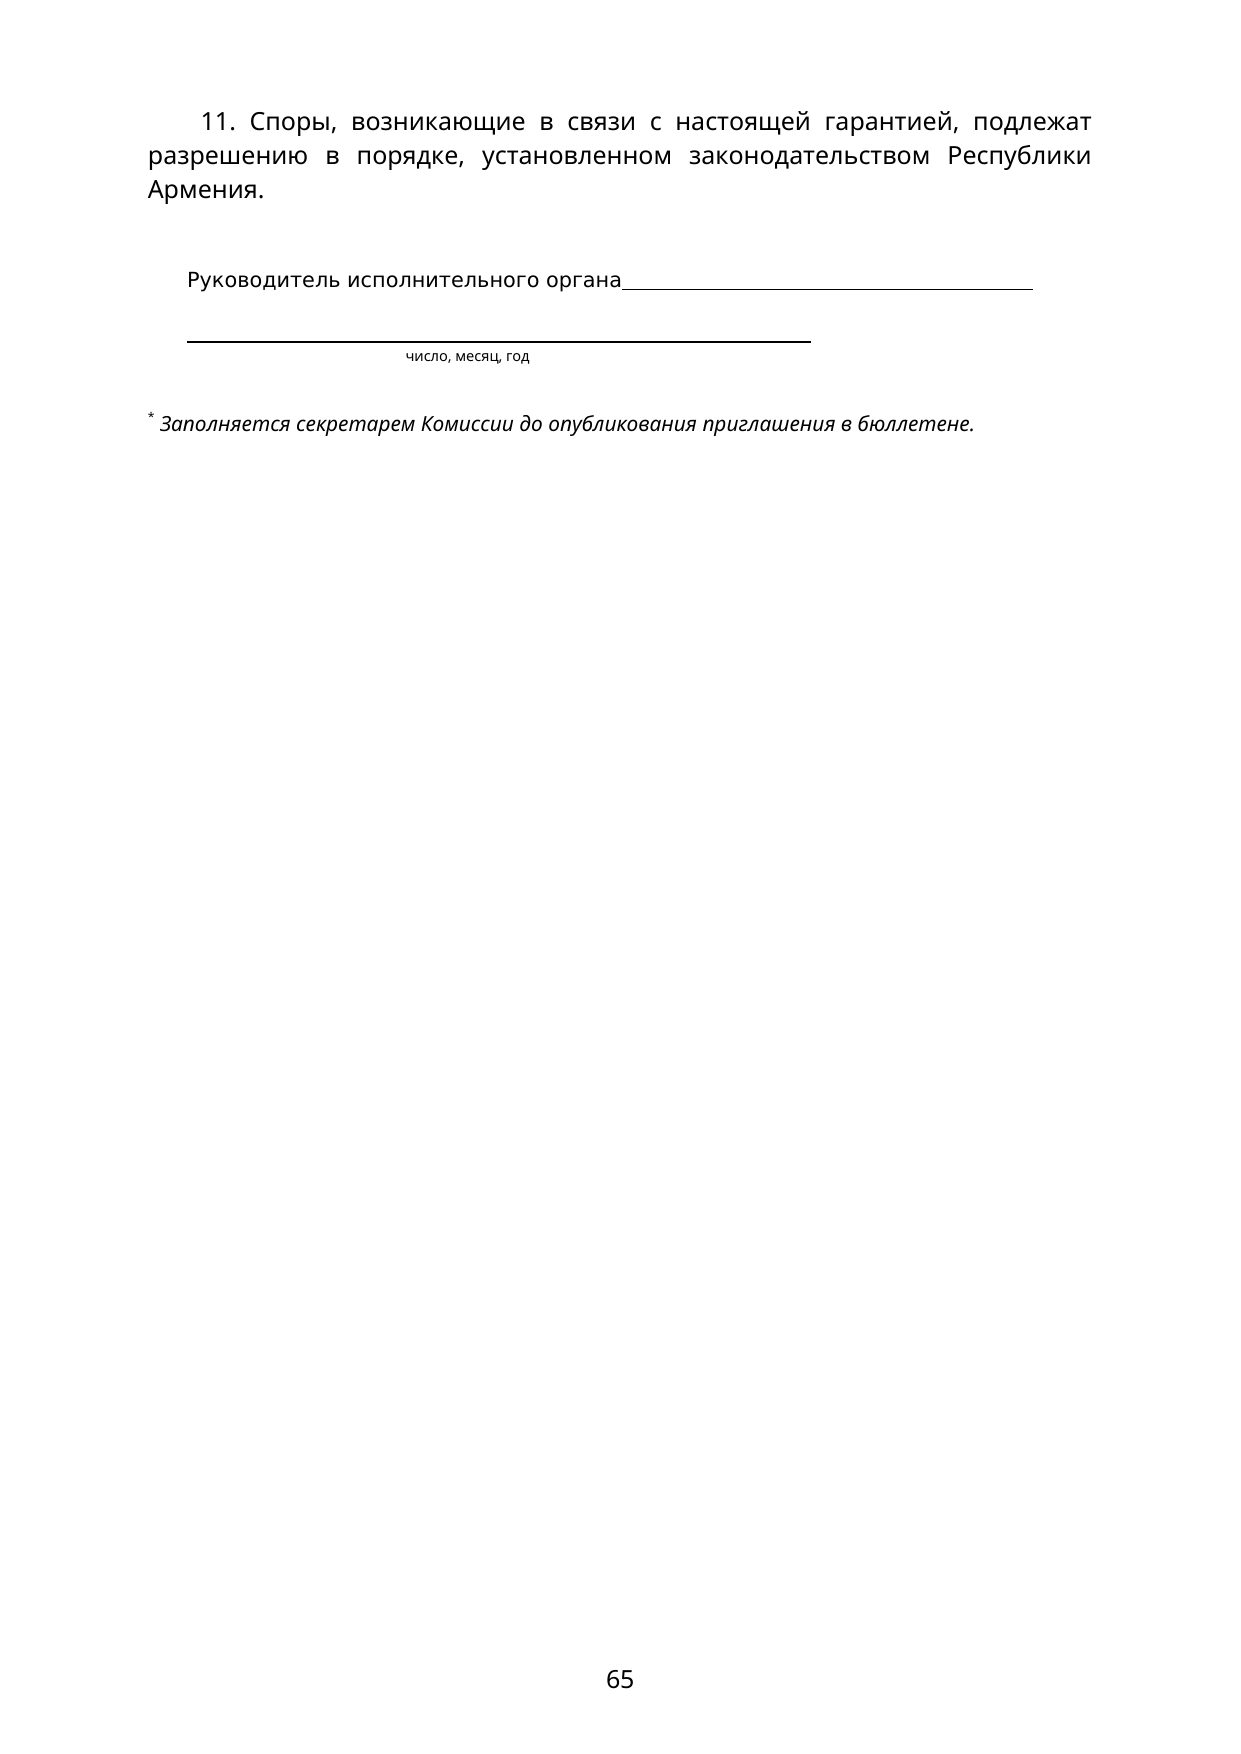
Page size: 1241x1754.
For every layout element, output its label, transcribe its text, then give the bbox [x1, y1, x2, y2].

text число, месяц, год [148, 345, 1092, 379]
text 11. Споры, возникающие в связи с настоящей гарантией, подлежат разрешению в порядке, установленном законодательством Республики Армения. [148, 103, 1092, 206]
text * Заполняется секретарем Комиссии до опубликования приглашения в бюллетене. [148, 409, 1092, 437]
text Руководитель исполнительного органа [148, 268, 1092, 292]
